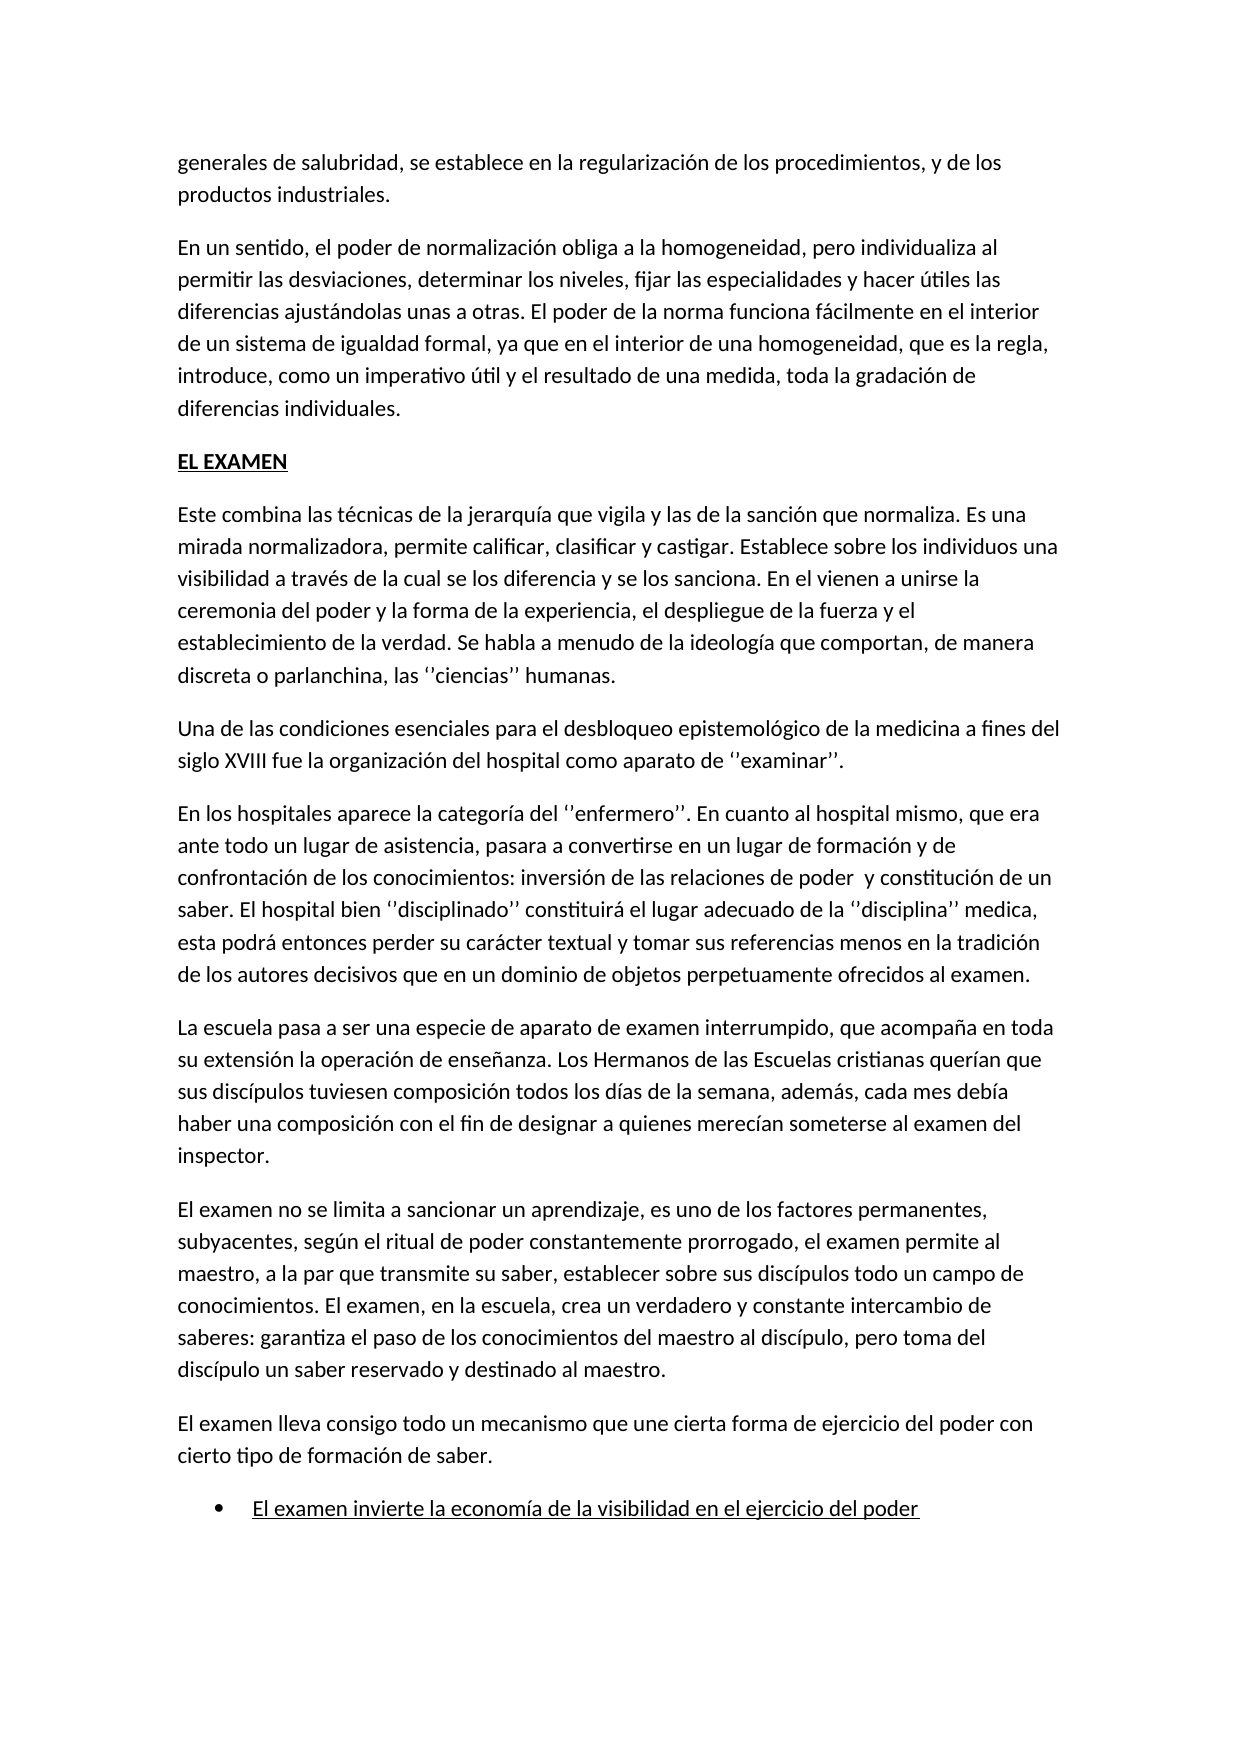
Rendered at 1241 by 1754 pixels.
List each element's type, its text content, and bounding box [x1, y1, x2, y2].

text EL EXAMEN [177, 447, 1063, 475]
text Una de las condiciones esenciales para el desbloqueo epistemológico de la medicina a fines del siglo XVIII fue la organización del hospital como aparato de ‘’examinar’’. [177, 714, 1063, 774]
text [177, 148, 1063, 208]
text El examen no se limita a sancionar un aprendizaje, es uno de los factores permanentes, subyacentes, según el ritual de poder constantemente prorrogado, el examen permite al maestro, a la par que transmite su saber, establecer sobre sus discípulos todo un campo de conocimientos. El examen, en la escuela, crea un verdadero y constante intercambio de saberes: garantiza el paso de los conocimientos del maestro al discípulo, pero toma del discípulo un saber reservado y destinado al maestro. [177, 1195, 1063, 1384]
text En los hospitales aparece la categoría del ‘’enfermero’’. En cuanto al hospital mismo, que era ante todo un lugar de asistencia, pasara a convertirse en un lugar de formación y de confrontación de los conocimientos: inversión de las relaciones de poder y constitución de un saber. El hospital bien ‘’disciplinado’’ constituirá el lugar adecuado de la ‘’disciplina’’ medica, esta podrá entonces perder su carácter textual y tomar sus referencias menos en la tradición de los autores decisivos que en un dominio de objetos perpetuamente ofrecidos al examen. [177, 799, 1063, 988]
text En un sentido, el poder de normalización obliga a la homogeneidad, pero individualiza al permitir las desviaciones, determinar los niveles, fijar las especialidades y hacer útiles las diferencias ajustándolas unas a otras. El poder de la norma funciona fácilmente en el interior de un sistema de igualdad formal, ya que en el interior de una homogeneidad, que es la regla, introduce, como un imperativo útil y el resultado de una medida, toda la gradación de diferencias individuales. [177, 233, 1063, 422]
list El examen invierte la economía de la visibilidad en el ejercicio del poder [215, 1494, 1063, 1522]
text Este combina las técnicas de la jerarquía que vigila y las de la sanción que normaliza. Es una mirada normalizadora, permite calificar, clasificar y castigar. Establece sobre los individuos una visibilidad a través de la cual se los diferencia y se los sanciona. En el vienen a unirse la ceremonia del poder y la forma de la experiencia, el despliegue de la fuerza y el establecimiento de la verdad. Se habla a menudo de la ideología que comportan, de manera discreta o parlanchina, las ‘’ciencias’’ humanas. [177, 500, 1063, 689]
text La escuela pasa a ser una especie de aparato de examen interrumpido, que acompaña en toda su extensión la operación de enseñanza. Los Hermanos de las Escuelas cristianas querían que sus discípulos tuviesen composición todos los días de la semana, además, cada mes debía haber una composición con el fin de designar a quienes merecían someterse al examen del inspector. [177, 1013, 1063, 1170]
text El examen lleva consigo todo un mecanismo que une cierta forma de ejercicio del poder con cierto tipo de formación de saber. [177, 1409, 1063, 1469]
